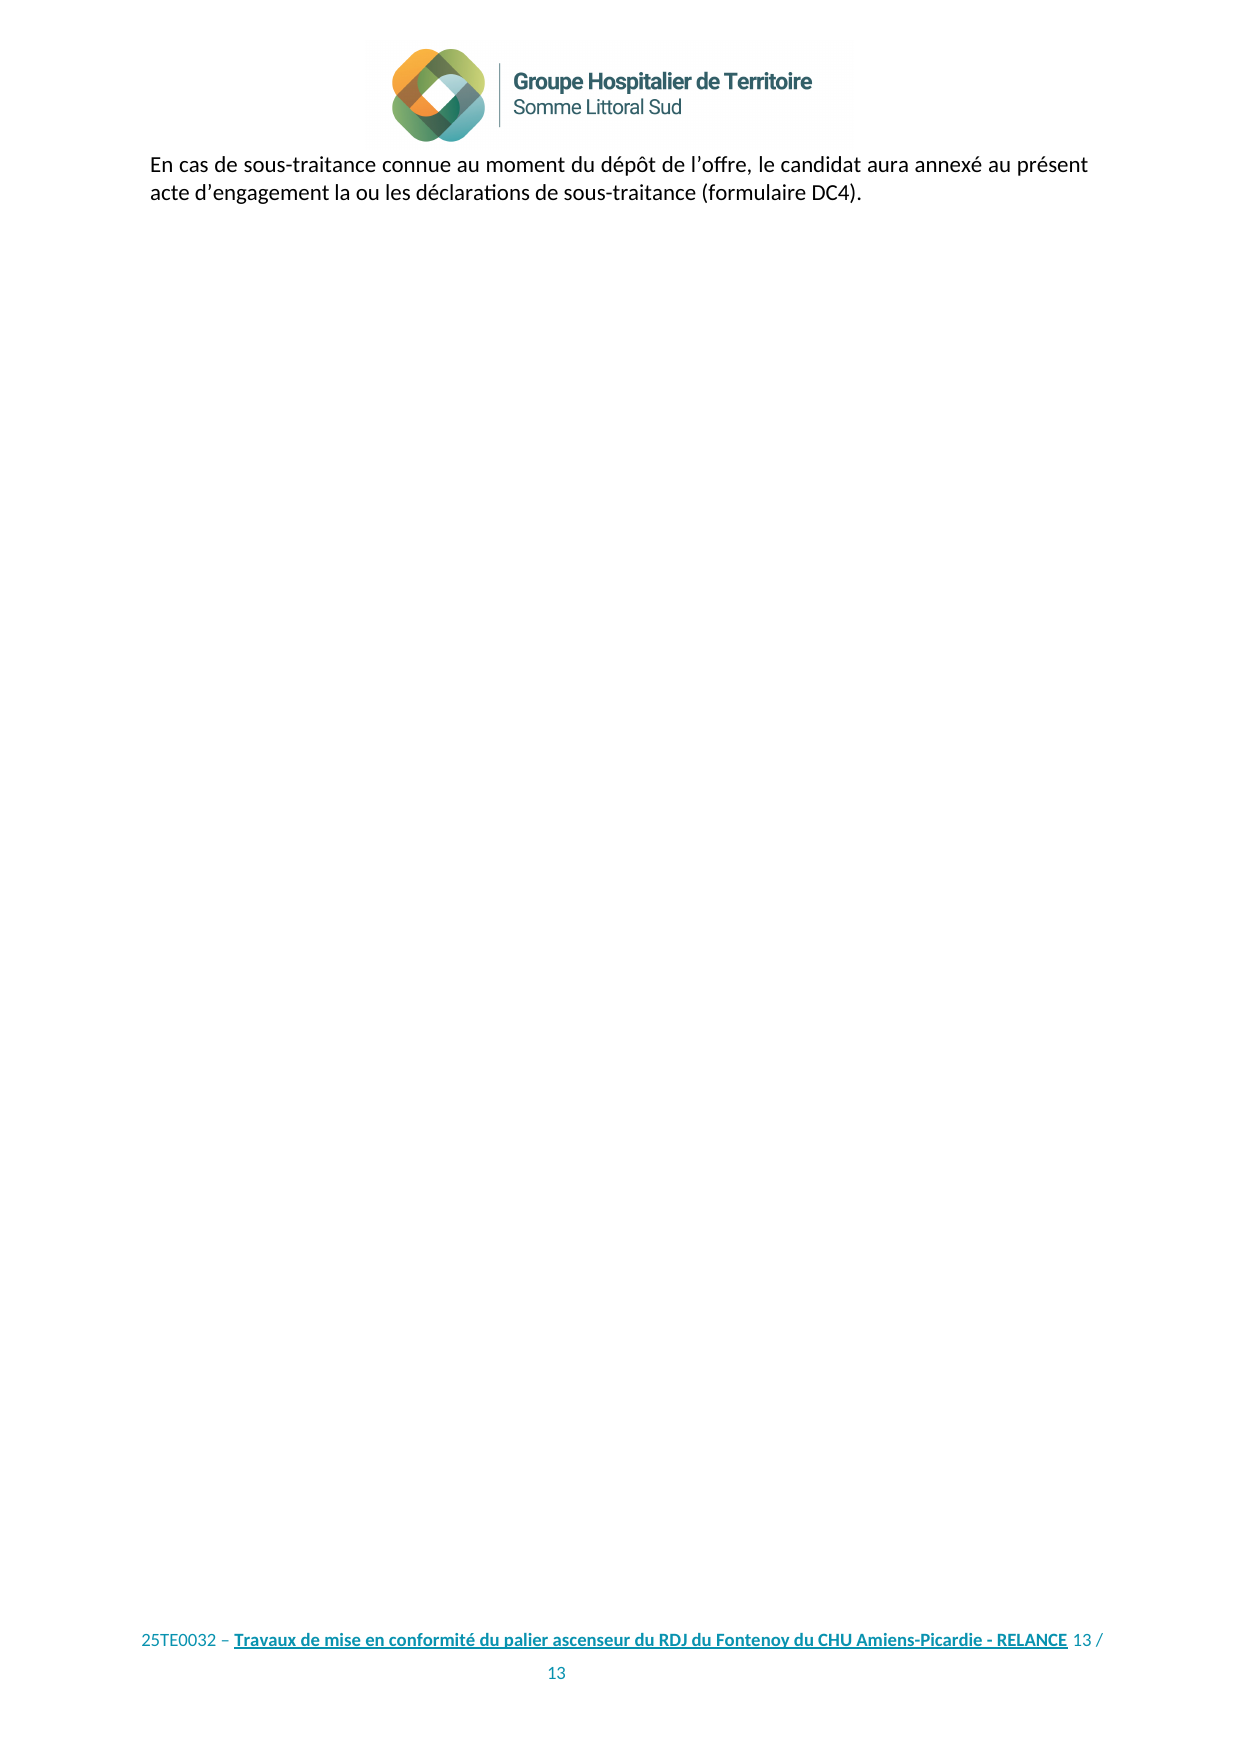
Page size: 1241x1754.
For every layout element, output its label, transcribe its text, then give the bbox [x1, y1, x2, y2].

picture [364, 40, 855, 150]
text En cas de sous-traitance connue au moment du dépôt de l’offre, le candidat aura annexé au présent acte d’engagement la ou les déclarations de sous-traitance (formulaire DC4). [150, 150, 1090, 206]
